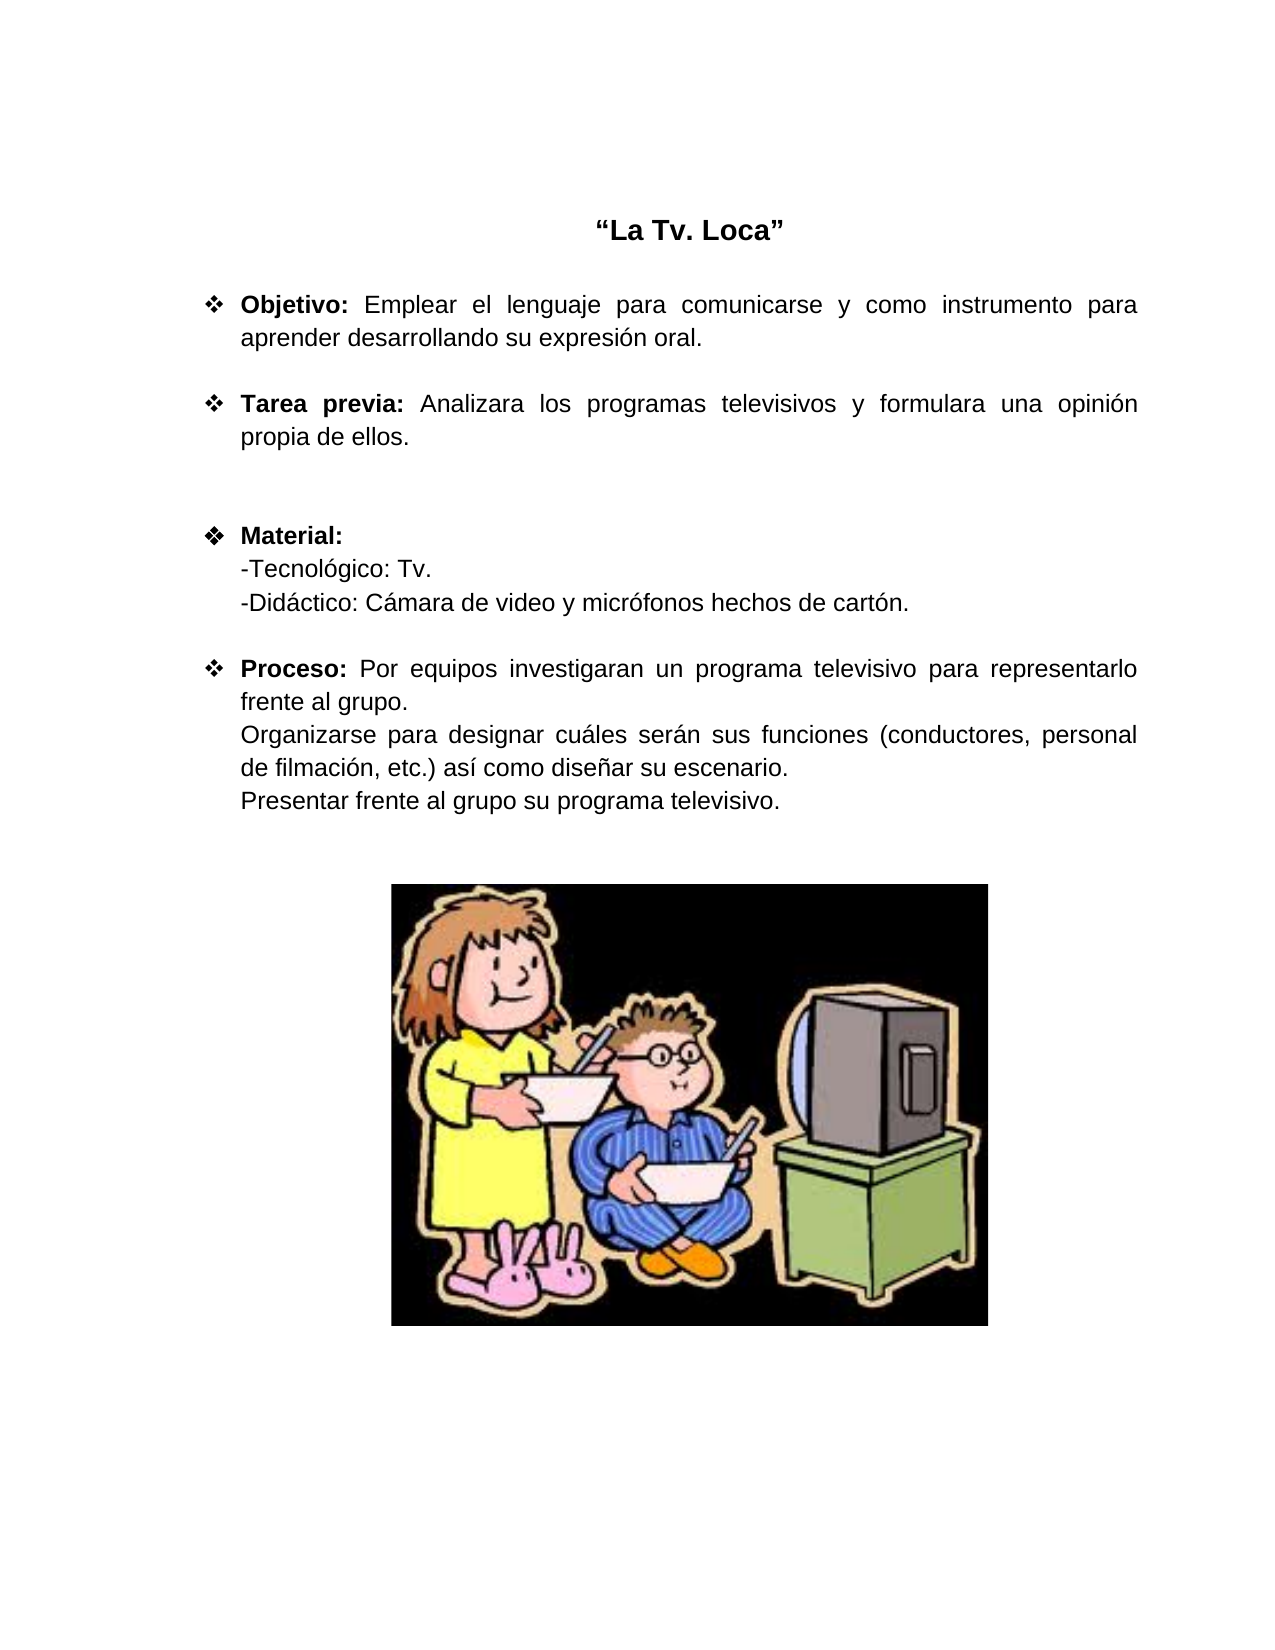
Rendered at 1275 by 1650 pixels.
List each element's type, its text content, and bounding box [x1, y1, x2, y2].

text “La Tv. Loca” [240, 213, 1139, 246]
text -Tecnológico: Tv. [240, 554, 1139, 583]
list Objetivo: Emplear el lenguaje para comunicarse y como instrumento para aprender desarrollando su expresión oral. [203, 290, 1139, 352]
text Presentar frente al grupo su programa televisivo. [240, 786, 1139, 814]
list Proceso: Por equipos investigaran un programa televisivo para representarlo frente al grupo. [203, 653, 1139, 715]
text Organizarse para designar cuáles serán sus funciones (conductores, personal de filmación, etc.) así como diseñar su escenario. [240, 720, 1139, 781]
text -Didáctico: Cámara de video y micrófonos hechos de cartón. [240, 587, 1139, 616]
list Tarea previa: Analizara los programas televisivos y formulara una opinión propia de ellos. [203, 389, 1139, 451]
picture [391, 884, 989, 1326]
list Material: [203, 521, 1139, 550]
